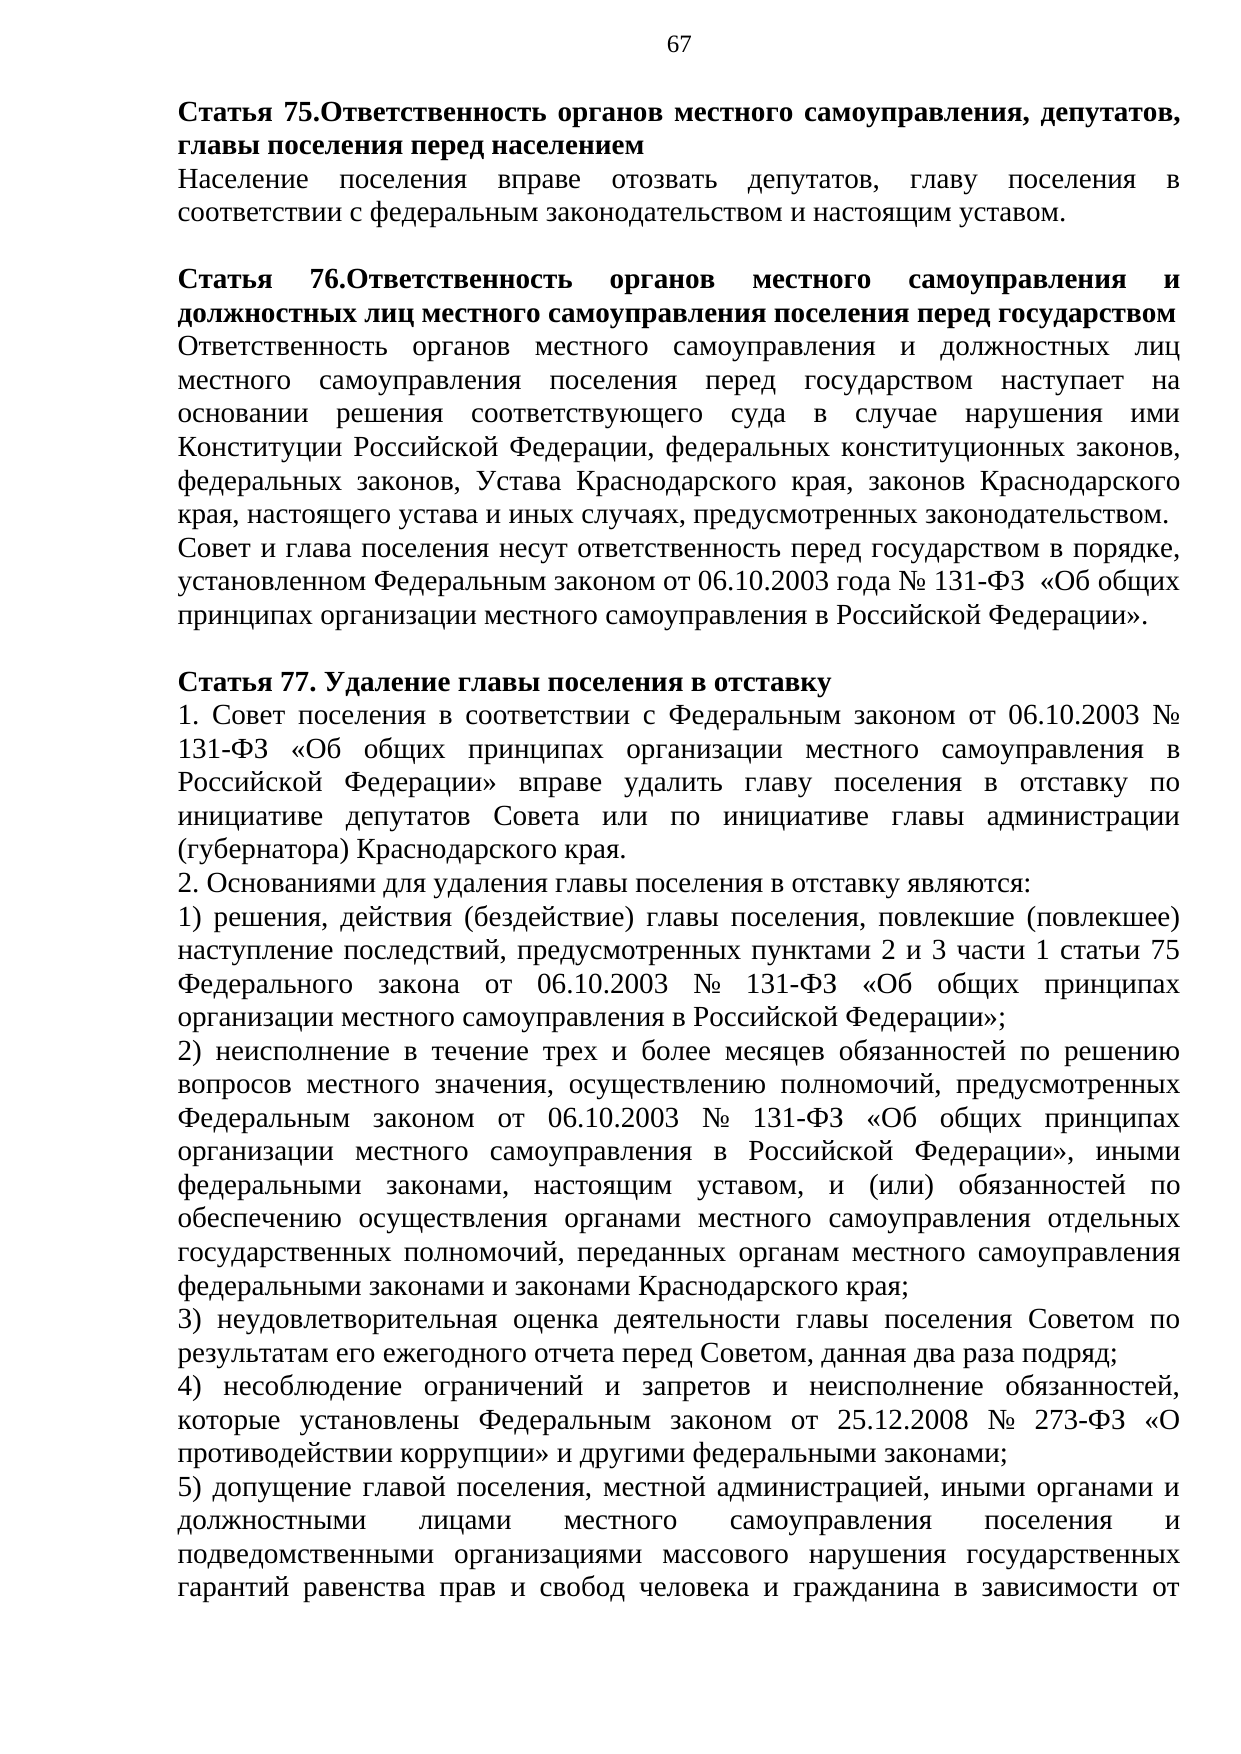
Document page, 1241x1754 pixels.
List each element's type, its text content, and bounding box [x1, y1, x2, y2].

text Статья 75.Ответственность органов местного самоуправления, депутатов, главы поселения перед населением [177, 94, 1181, 161]
text 1) решения, действия (бездействие) главы поселения, повлекшие (повлекшее) наступление последствий, предусмотренных пунктами 2 и 3 части 1 статьи 75 Федерального закона от 06.10.2003 № 131-ФЗ «Об общих принципах организации местного самоуправления в Российской Федерации»; [177, 899, 1181, 1033]
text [177, 1469, 1181, 1603]
text Население поселения вправе отозвать депутатов, главу поселения в соответствии с федеральным законодательством и настоящим уставом. [177, 161, 1181, 228]
text 3) неудовлетворительная оценка деятельности главы поселения Советом по результатам его ежегодного отчета перед Советом, данная два раза подряд; [177, 1301, 1181, 1368]
text 2. Основаниями для удаления главы поселения в отставку являются: [177, 865, 1181, 899]
text Статья 76.Ответственность органов местного самоуправления и должностных лиц местного самоуправления поселения перед государством [177, 261, 1181, 328]
text Ответственность органов местного самоуправления и должностных лиц местного самоуправления поселения перед государством наступает на основании решения соответствующего суда в случае нарушения ими Конституции Российской Федерации, федеральных конституционных законов, федеральных законов, Устава Краснодарского края, законов Краснодарского края, настоящего устава и иных случаях, предусмотренных законодательством. [177, 328, 1181, 530]
text 2) неисполнение в течение трех и более месяцев обязанностей по решению вопросов местного значения, осуществлению полномочий, предусмотренных Федеральным законом от 06.10.2003 № 131-ФЗ «Об общих принципах организации местного самоуправления в Российской Федерации», иными федеральными законами, настоящим уставом, и (или) обязанностей по обеспечению осуществления органами местного самоуправления отдельных государственных полномочий, переданных органам местного самоуправления федеральными законами и законами Краснодарского края; [177, 1033, 1181, 1301]
text 1. Совет поселения в соответствии с Федеральным законом от 06.10.2003 № 131-ФЗ «Об общих принципах организации местного самоуправления в Российской Федерации» вправе удалить главу поселения в отставку по инициативе депутатов Совета или по инициативе главы администрации (губернатора) Краснодарского края. [177, 697, 1181, 865]
text Статья 77. Удаление главы поселения в отставку [177, 664, 1181, 697]
text 4) несоблюдение ограничений и запретов и неисполнение обязанностей, которые установлены Федеральным законом от 25.12.2008 № 273-ФЗ «О противодействии коррупции» и другими федеральными законами; [177, 1368, 1181, 1469]
text Совет и глава поселения несут ответственность перед государством в порядке, установленном Федеральным законом от 06.10.2003 года № 131-ФЗ «Об общих принципах организации местного самоуправления в Российской Федерации». [177, 530, 1181, 630]
